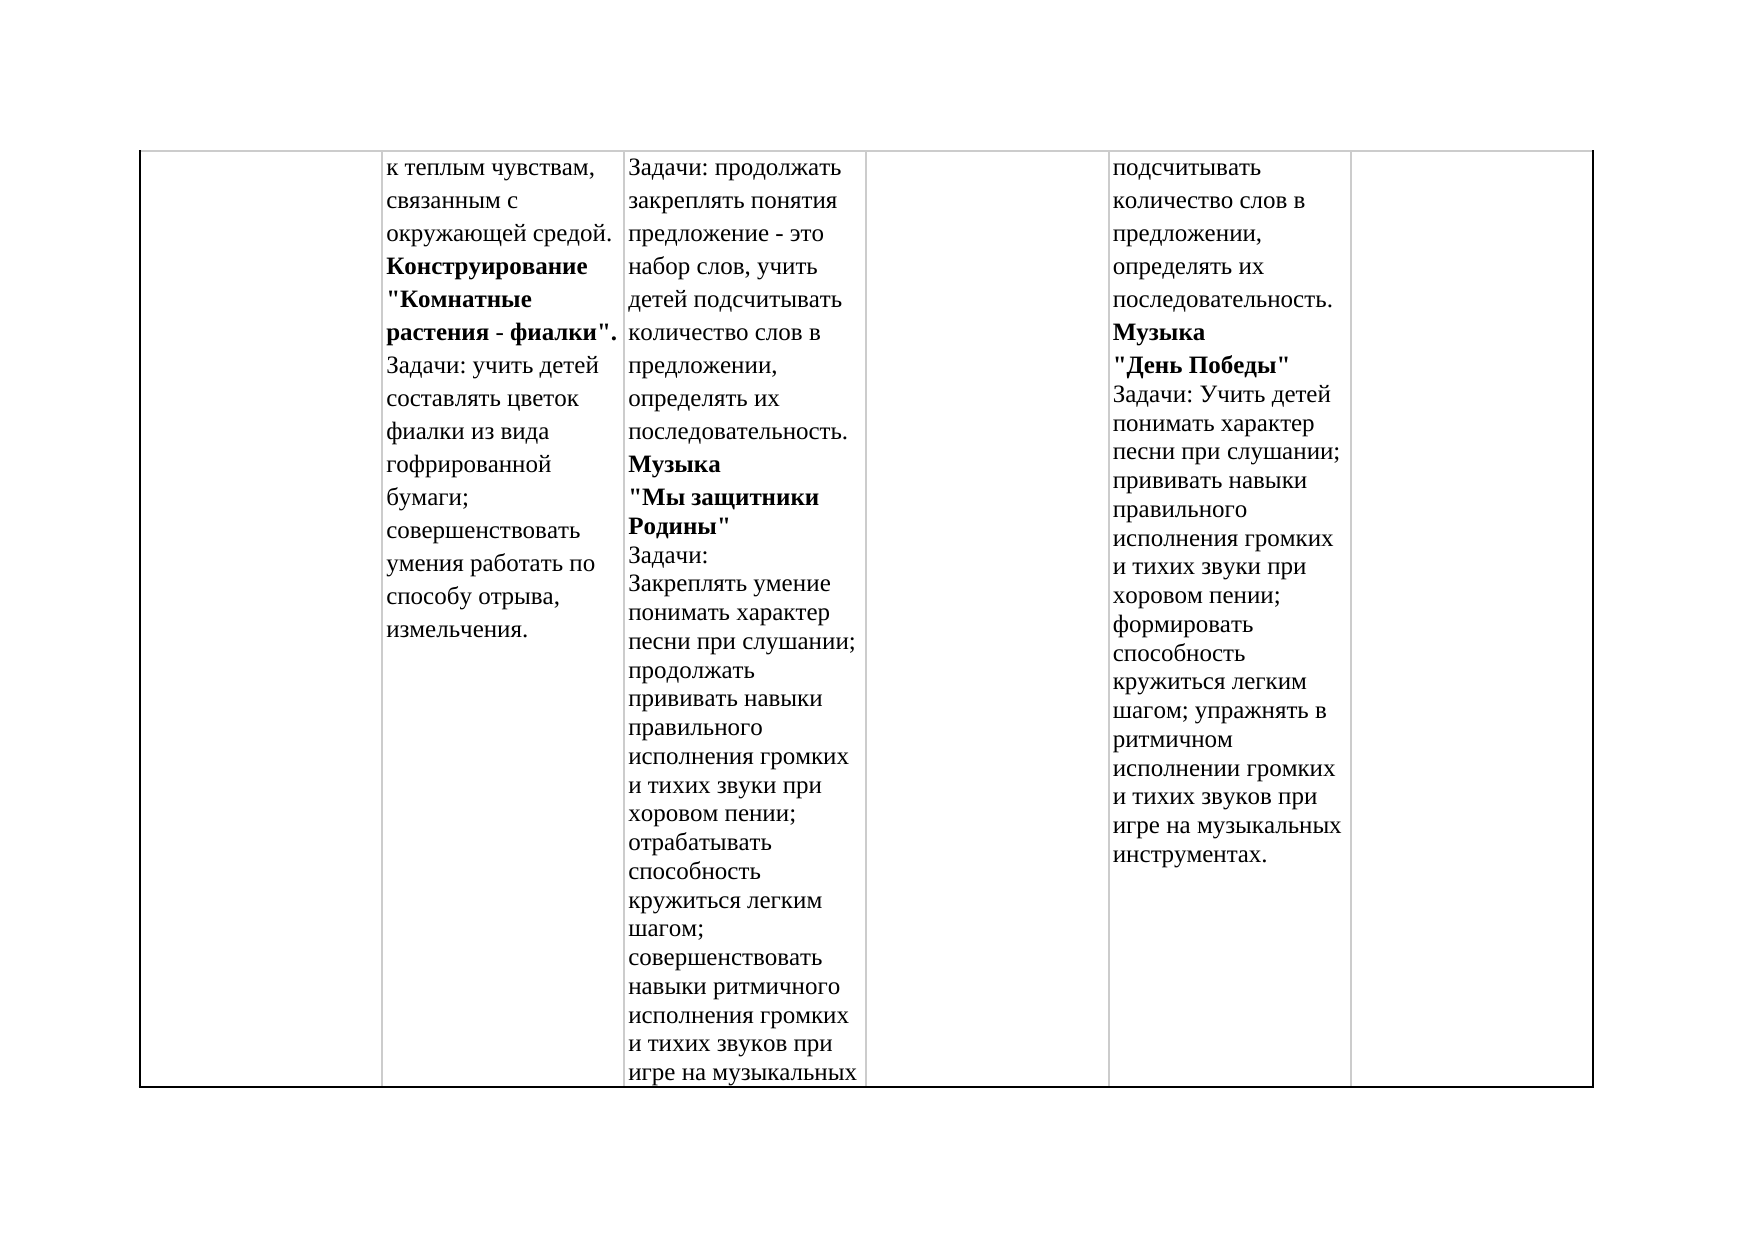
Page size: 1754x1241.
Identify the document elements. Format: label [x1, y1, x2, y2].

table_cell [625, 152, 865, 1086]
table_cell [141, 152, 381, 1086]
table_cell [1110, 152, 1350, 1086]
table_cell [383, 152, 623, 1086]
table_cell [1352, 152, 1592, 1086]
table_cell [867, 152, 1108, 1086]
